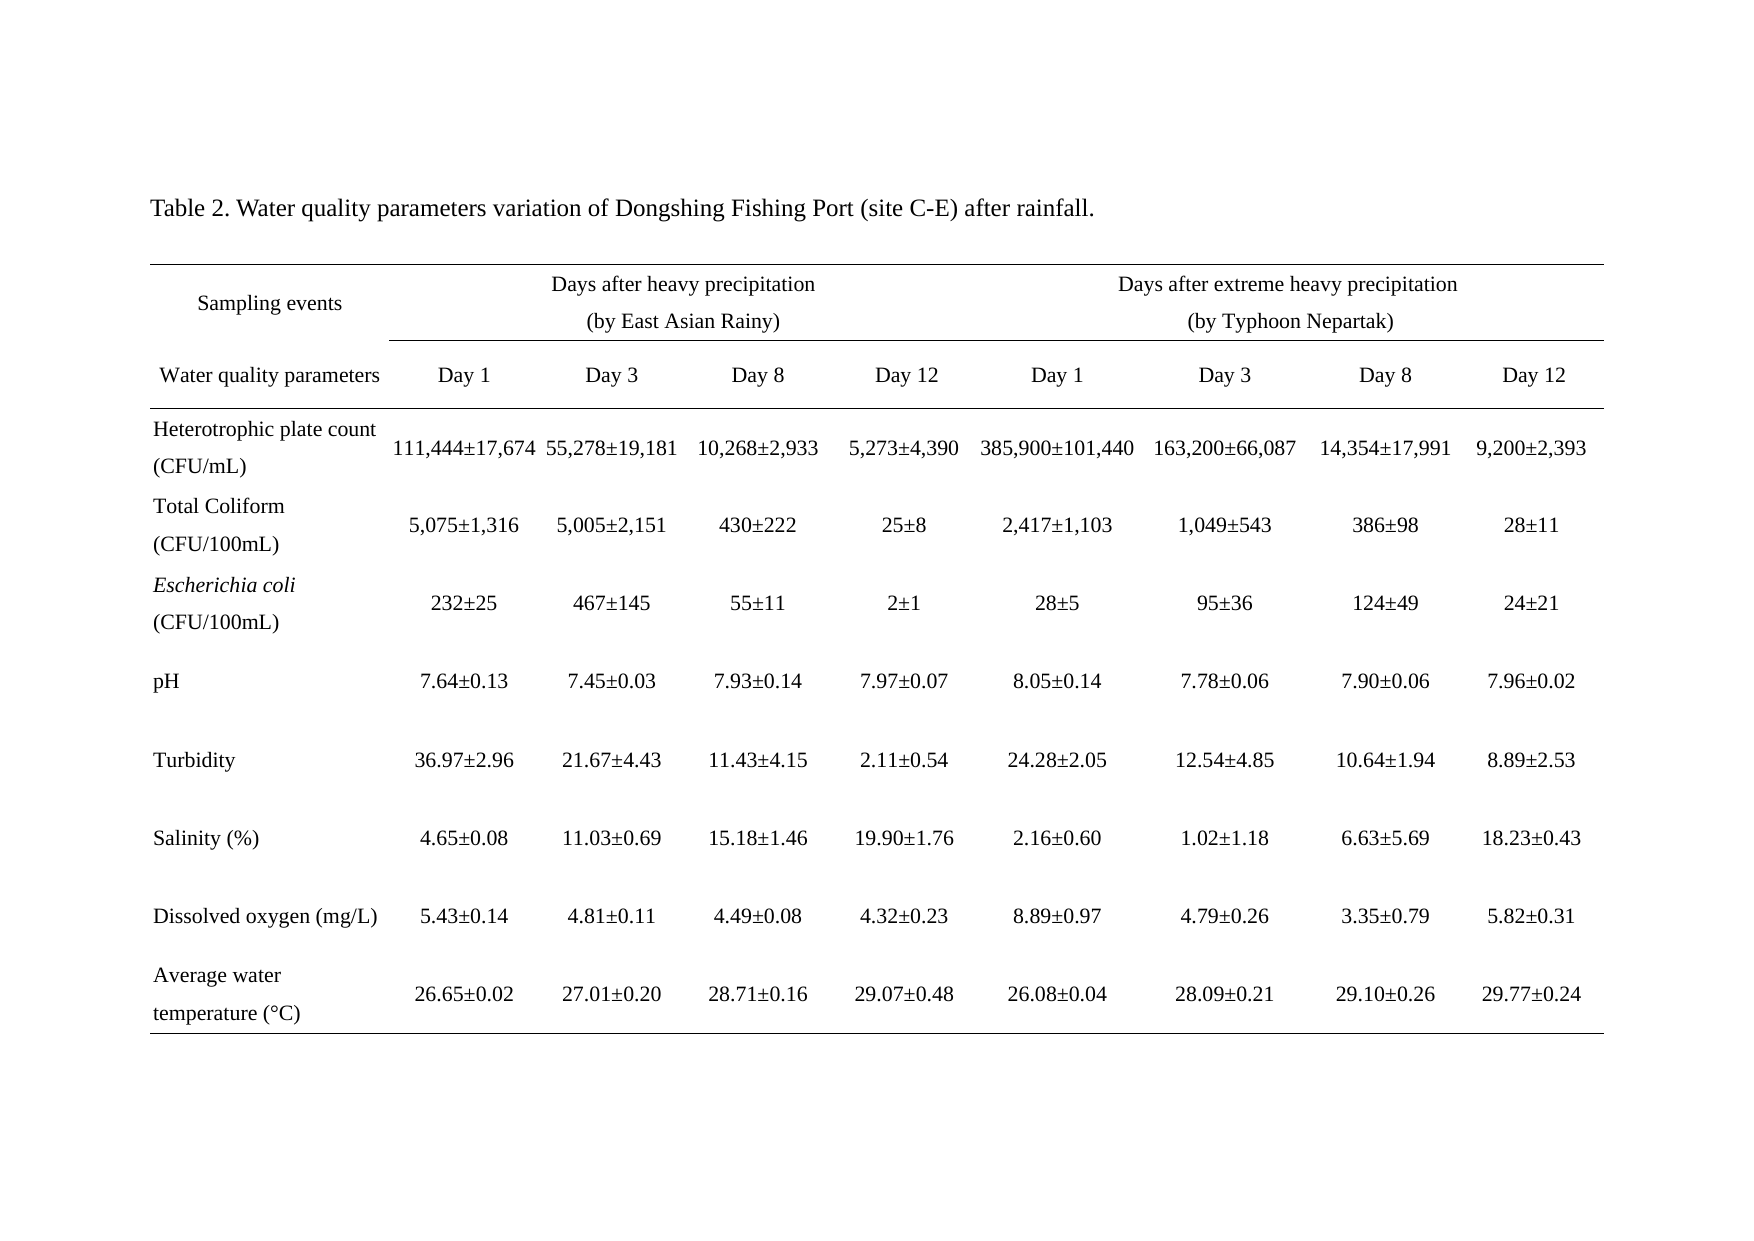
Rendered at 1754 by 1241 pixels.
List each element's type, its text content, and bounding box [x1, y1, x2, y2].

table_cell 7.64±0.13 [389, 642, 538, 720]
table_cell Heterotrophic plate count (CFU/mL) [150, 409, 389, 486]
table_cell Day 1 [977, 341, 1137, 408]
table_cell 28.71±0.16 [685, 955, 831, 1033]
table_cell 27.01±0.20 [539, 955, 685, 1033]
table_cell 26.65±0.02 [389, 955, 538, 1033]
table_cell Day 12 [1459, 341, 1604, 408]
table_cell 10.64±1.94 [1312, 720, 1458, 798]
table_cell 7.96±0.02 [1459, 642, 1604, 720]
table_header Sampling events [150, 265, 389, 340]
table_cell 7.93±0.14 [685, 642, 831, 720]
table_cell 232±25 [389, 564, 538, 642]
table_cell 26.08±0.04 [977, 955, 1137, 1033]
table_cell 124±49 [1312, 564, 1458, 642]
table_cell 95±36 [1137, 564, 1312, 642]
table_cell 1,049±543 [1137, 486, 1312, 564]
table_cell 28±5 [977, 564, 1137, 642]
table_cell Escherichia coli (CFU/100mL) [150, 564, 389, 642]
table_cell 2,417±1,103 [977, 486, 1137, 564]
table_cell 5,005±2,151 [539, 486, 685, 564]
table_cell Total Coliform (CFU/100mL) [150, 486, 389, 564]
table_cell 8.89±2.53 [1459, 720, 1604, 798]
table_cell 5.82±0.31 [1459, 876, 1604, 954]
table_cell Day 12 [831, 341, 977, 408]
table_cell 5,075±1,316 [389, 486, 538, 564]
table_cell 24±21 [1459, 564, 1604, 642]
table_cell 12.54±4.85 [1137, 720, 1312, 798]
table_cell pH [150, 642, 389, 720]
table_cell 55±11 [685, 564, 831, 642]
table_cell 19.90±1.76 [831, 798, 977, 876]
table_cell 4.49±0.08 [685, 876, 831, 954]
table_cell 6.63±5.69 [1312, 798, 1458, 876]
table_cell 11.03±0.69 [539, 798, 685, 876]
table_cell 36.97±2.96 [389, 720, 538, 798]
table_cell 2.11±0.54 [831, 720, 977, 798]
table_cell 4.81±0.11 [539, 876, 685, 954]
table_cell 29.77±0.24 [1459, 955, 1604, 1033]
table_cell 28.09±0.21 [1137, 955, 1312, 1033]
table_cell 7.97±0.07 [831, 642, 977, 720]
table_header Days after heavy precipitation (by East Asian Rainy) [389, 265, 977, 340]
table_cell 7.90±0.06 [1312, 642, 1458, 720]
table_cell 24.28±2.05 [977, 720, 1137, 798]
table_cell Water quality parameters [150, 340, 389, 408]
table_cell 7.78±0.06 [1137, 642, 1312, 720]
table_cell 28±11 [1459, 486, 1604, 564]
table_cell 386±98 [1312, 486, 1458, 564]
table_cell 29.10±0.26 [1312, 955, 1458, 1033]
table_cell 467±145 [539, 564, 685, 642]
table_cell 385,900±101,440 [977, 409, 1137, 486]
table_cell 1.02±1.18 [1137, 798, 1312, 876]
table_cell 29.07±0.48 [831, 955, 977, 1033]
table_cell 3.35±0.79 [1312, 876, 1458, 954]
table_cell Day 8 [685, 341, 831, 408]
table_cell Day 3 [539, 341, 685, 408]
table_cell Dissolved oxygen (mg/L) [150, 876, 389, 954]
table_cell 25±8 [831, 486, 977, 564]
table_cell Day 1 [389, 341, 538, 408]
table_cell 111,444±17,674 [389, 409, 538, 486]
table_cell 430±222 [685, 486, 831, 564]
table_cell 18.23±0.43 [1459, 798, 1604, 876]
table_cell 11.43±4.15 [685, 720, 831, 798]
table_cell 8.05±0.14 [977, 642, 1137, 720]
text Table 2. Water quality parameters variation of Dongshing Fishing Port (site C-E) after rainfall. [150, 189, 1604, 226]
table_cell 14,354±17,991 [1312, 409, 1458, 486]
table_cell Turbidity [150, 720, 389, 798]
table_cell 2.16±0.60 [977, 798, 1137, 876]
table_cell Day 3 [1137, 341, 1312, 408]
table_cell Day 8 [1312, 341, 1458, 408]
table_cell 7.45±0.03 [539, 642, 685, 720]
table_header Days after extreme heavy precipitation (by Typhoon Nepartak) [977, 265, 1604, 340]
table_cell 10,268±2,933 [685, 409, 831, 486]
table_cell 15.18±1.46 [685, 798, 831, 876]
table_cell Average water temperature (°C) [150, 955, 389, 1033]
table_cell 4.65±0.08 [389, 798, 538, 876]
table_cell 5.43±0.14 [389, 876, 538, 954]
table_cell 5,273±4,390 [831, 409, 977, 486]
table_cell 4.79±0.26 [1137, 876, 1312, 954]
table_cell 21.67±4.43 [539, 720, 685, 798]
table_cell 9,200±2,393 [1459, 409, 1604, 486]
table_cell 163,200±66,087 [1137, 409, 1312, 486]
table_cell 2±1 [831, 564, 977, 642]
table_cell 55,278±19,181 [539, 409, 685, 486]
table_cell 8.89±0.97 [977, 876, 1137, 954]
table_cell 4.32±0.23 [831, 876, 977, 954]
table_cell Salinity (%) [150, 798, 389, 876]
